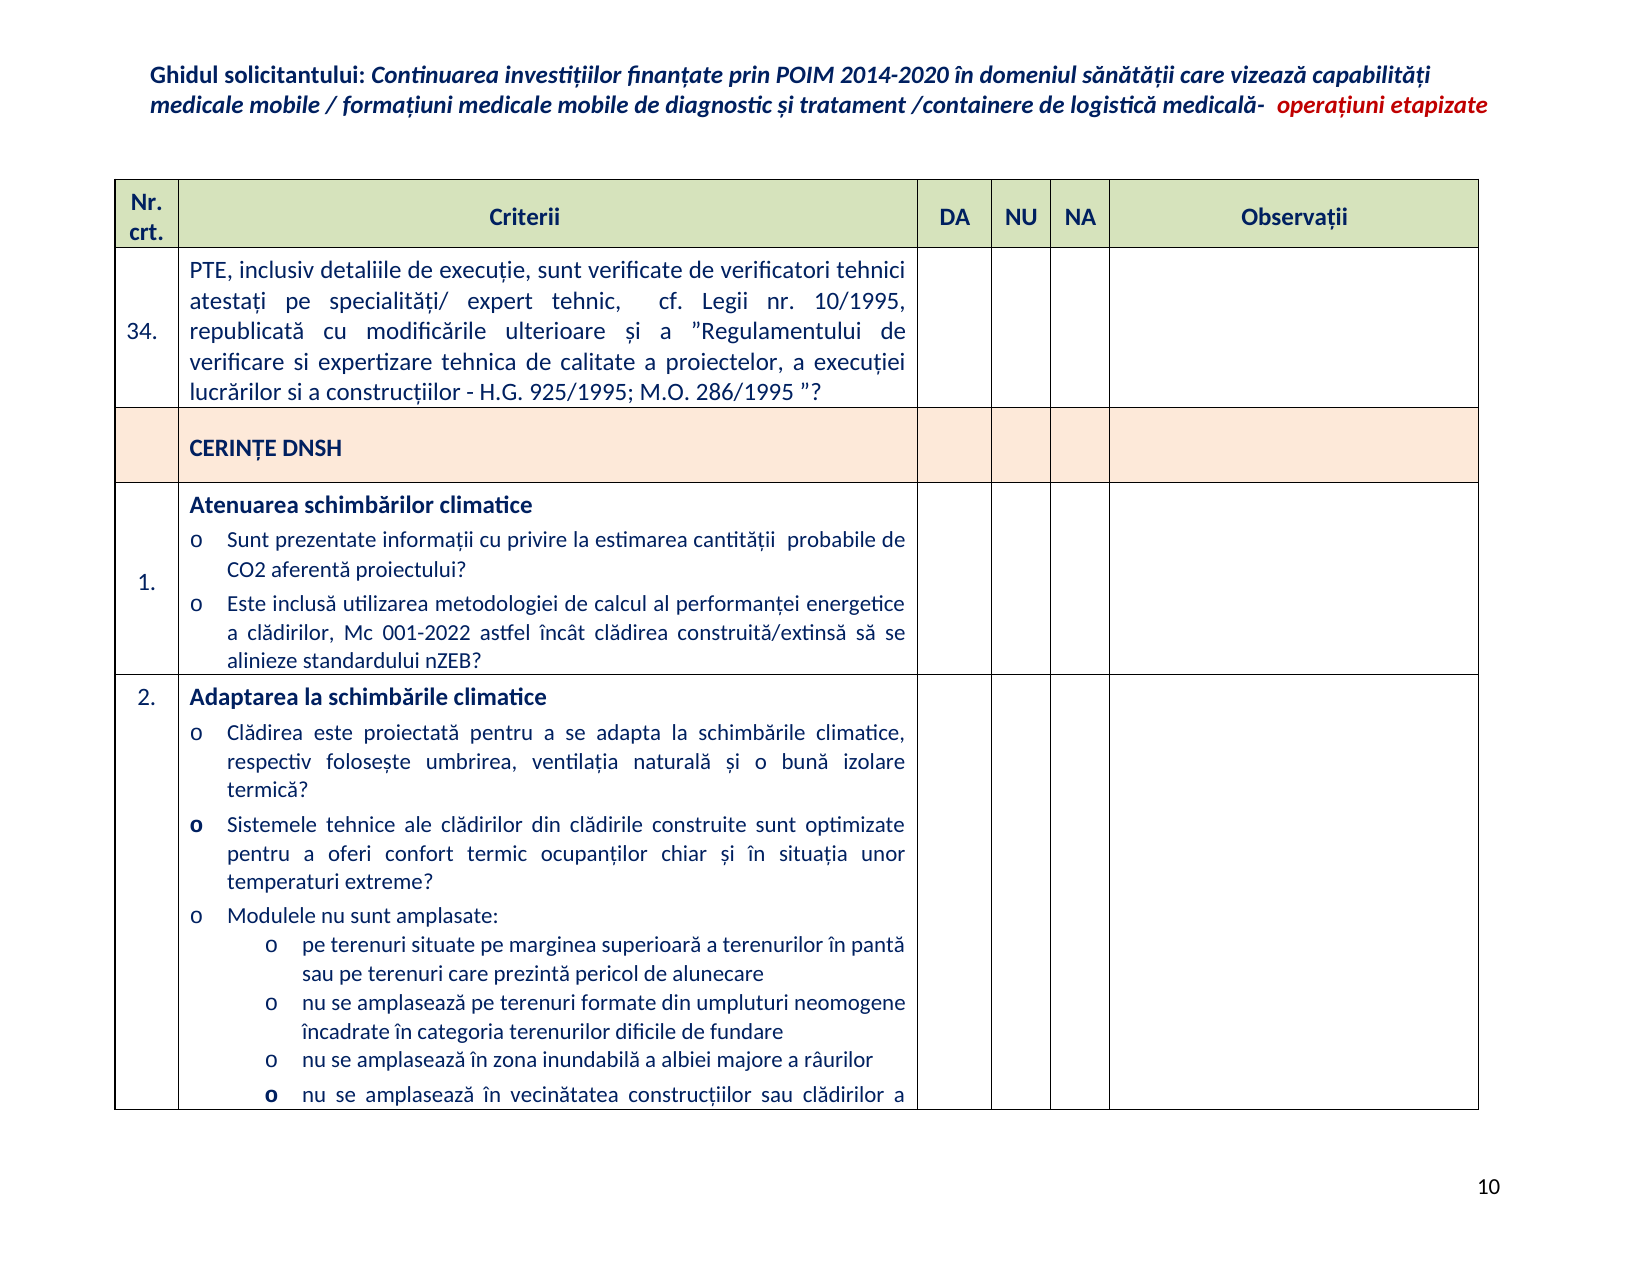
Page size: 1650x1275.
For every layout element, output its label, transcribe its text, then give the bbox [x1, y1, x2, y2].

table_cell [1051, 675, 1109, 1109]
table_cell PTE, inclusiv detaliile de execuție, sunt verificate de verificatori tehnici atestați pe specialități/ expert tehnic, cf. Legii nr. 10/1995, republicată cu modificările ulterioare şi a ”Regulamentului de verificare si expertizare tehnica de calitate a proiectelor, a execuției lucrărilor si a construcțiilor - H.G. 925/1995; M.O. 286/1995 ”? [179, 248, 917, 407]
table_cell [1110, 408, 1478, 482]
table_cell [918, 483, 991, 674]
table_cell [1110, 675, 1478, 1109]
table_cell [1051, 408, 1109, 482]
table_cell [1110, 483, 1478, 674]
table_cell [918, 408, 991, 482]
table_cell [116, 408, 178, 482]
table_header Criterii [179, 180, 917, 247]
table_cell [992, 248, 1050, 407]
table_cell 34. [116, 248, 178, 407]
table_cell [992, 408, 1050, 482]
table_cell 2. [116, 675, 178, 1109]
table_cell [1051, 248, 1109, 407]
table_header Observații [1110, 180, 1478, 247]
table_cell CERINȚE DNSH [179, 408, 917, 482]
table_header Nr. crt. [116, 180, 178, 247]
table_header NA [1051, 180, 1109, 247]
table_header NU [992, 180, 1050, 247]
table_cell [1110, 248, 1478, 407]
table_cell [992, 483, 1050, 674]
table_cell Atenuarea schimbărilor climatice Sunt prezentate informații cu privire la estimarea cantității probabile de CO2 aferentă proiectului? Este inclusă utilizarea metodologiei de calcul al performanței energetice a clădirilor, Mc 001-2022 astfel încât clădirea construită/extinsă să se alinieze standardului nZEB? [179, 483, 917, 674]
table_cell [992, 675, 1050, 1109]
table_cell 1. [116, 483, 178, 674]
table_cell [179, 675, 917, 1109]
table_cell [1051, 483, 1109, 674]
table_cell [918, 675, 991, 1109]
table_cell [918, 248, 991, 407]
table_header DA [918, 180, 991, 247]
